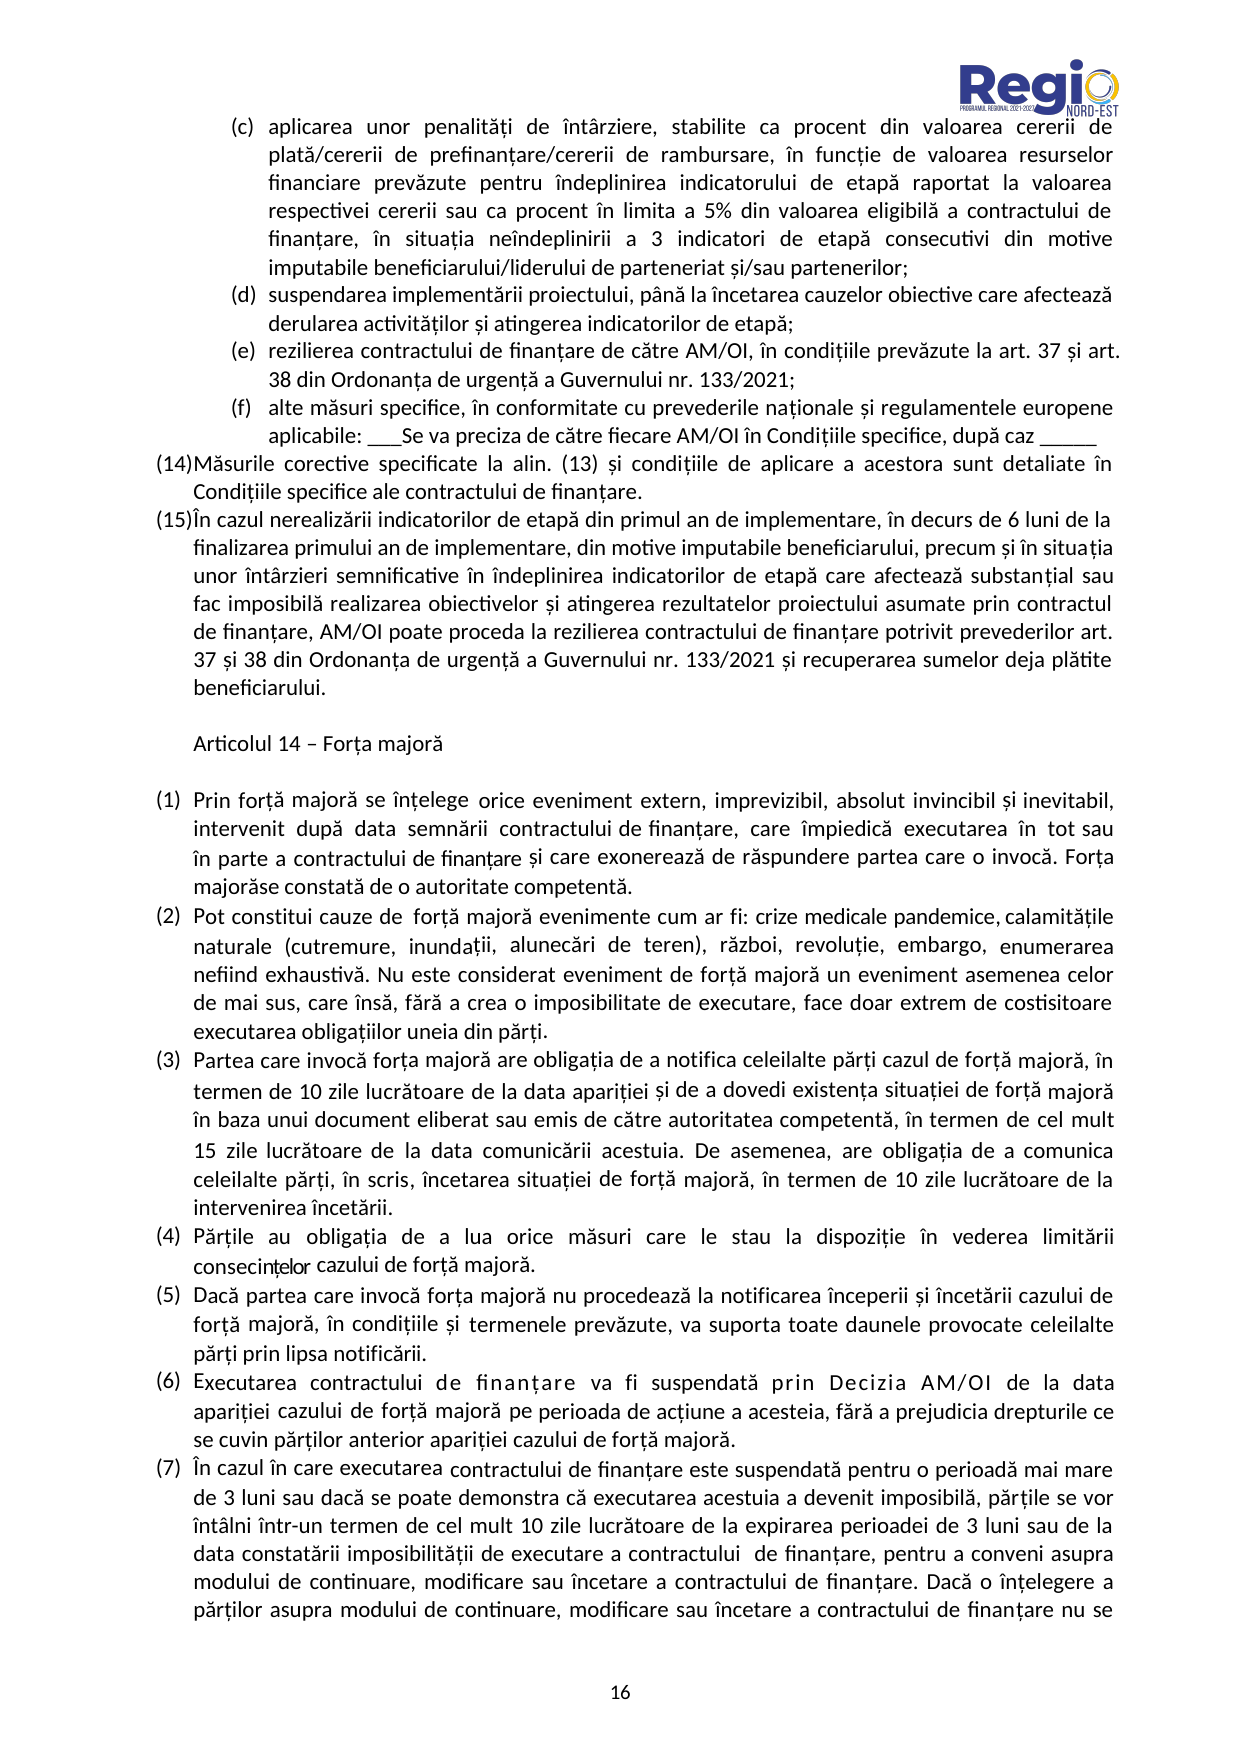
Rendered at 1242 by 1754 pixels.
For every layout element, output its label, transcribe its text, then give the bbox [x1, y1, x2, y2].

list Pot constitui cauze de forță majoră evenimente cum ar fi: crize medicale pandemice,calamitățile naturale (cutremure, inundații, alunecări de teren), război, revoluție, embargo, enumerarea nefiind exhaustivă. Nu este considerat eveniment de forță majoră un eveniment asemenea celor de mai sus, care însă, fără a crea o imposibilitate de executare, face doar extrem de costisitoare executarea obligațiilor uneia din părți. [156, 901, 1114, 1045]
list Părțile au obligația de a lua orice măsuri care le stau la dispoziție în vederea limitării consecințelor cazului de forță majoră. [156, 1221, 1114, 1280]
list Partea care invocă forța majoră are obligația de a notifica celeilalte părți cazul de forță majoră, în termen de 10 zile lucrătoare de la data apariției și de a dovedi existența situației de forță majoră în baza unui document eliberat sau emis de către autoritatea competentă, în termen de cel mult 15 zile lucrătoare de la data comunicării acestuia. De asemenea, are obligația de a comunica celeilalte părți, în scris, încetarea situației de forță majoră, în termen de 10 zile lucrătoare de la intervenirea încetării. [156, 1045, 1114, 1221]
text Articolul 14 – Forța majoră [118, 729, 1122, 757]
list În cazul nerealizării indicatorilor de etapă din primul an de implementare, în decurs de 6 luni de la finalizarea primului an de implementare, din motive imputabile beneficiarului, precum și în situația unor întârzieri semnificative în îndeplinirea indicatorilor de etapă care afectează substanțial sau fac imposibilă realizarea obiectivelor și atingerea rezultatelor proiectului asumate prin contractul de finanțare, AM/OI poate proceda la rezilierea contractului de finanțare potrivit prevederilor art. 37 și 38 din Ordonanța de urgență a Guvernului nr. 133/2021 și recuperarea sumelor deja plătite beneficiarului. [156, 505, 1114, 701]
list Executarea contractului de finanțare va fi suspendată prin Decizia AM/OI de la data apariției cazului de forță majoră pe perioada de acțiune a acesteia, fără a prejudicia drepturile ce se cuvin părților anterior apariției cazului de forță majoră. [156, 1367, 1114, 1453]
list alte măsuri specifice, în conformitate cu prevederile naționale și regulamentele europene aplicabile: ___Se va preciza de către fiecare AM/OI în Condițiile specifice, după caz _____ [231, 393, 1114, 449]
list aplicarea unor penalități de întârziere, stabilite ca procent din valoarea cererii de plată/cererii de prefinanțare/cererii de rambursare, în funcție de valoarea resurselor financiare prevăzute pentru îndeplinirea indicatorului de etapă raportat la valoarea respectivei cererii sau ca procent în limita a 5% din valoarea eligibilă a contractului de finanțare, în situația neîndeplinirii a 3 indicatori de etapă consecutivi din motive imputabile beneficiarului/liderului de parteneriat și/sau partenerilor; [231, 112, 1114, 281]
list suspendarea implementării proiectului, până la încetarea cauzelor obiective care afectează derularea activităților și atingerea indicatorilor de etapă; [231, 281, 1114, 337]
list Prin forță majoră se înțelege orice eveniment extern, imprevizibil, absolut invincibil și inevitabil, intervenit după data semnării contractului de finanțare, care împiedică executarea în tot sau în parte a contractului de finanțare și care exonerează de răspundere partea care o invocă. Forța majorăse constată de o autoritate competentă. [156, 785, 1114, 901]
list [156, 1453, 1114, 1623]
picture [957, 55, 1123, 120]
list Dacă partea care invocă forța majoră nu procedează la notificarea începerii și încetării cazului de forță majoră, în condițiile și termenele prevăzute, va suporta toate daunele provocate celeilalte părți prin lipsa notificării. [156, 1280, 1114, 1367]
list rezilierea contractului de finanțare de către AM/OI, în condițiile prevăzute la art. 37 și art. 38 din Ordonanța de urgență a Guvernului nr. 133/2021; [231, 337, 1122, 393]
list Măsurile corective specificate la alin. (13) și condițiile de aplicare a acestora sunt detaliate în Condițiile specifice ale contractului de finanțare. [156, 449, 1114, 505]
